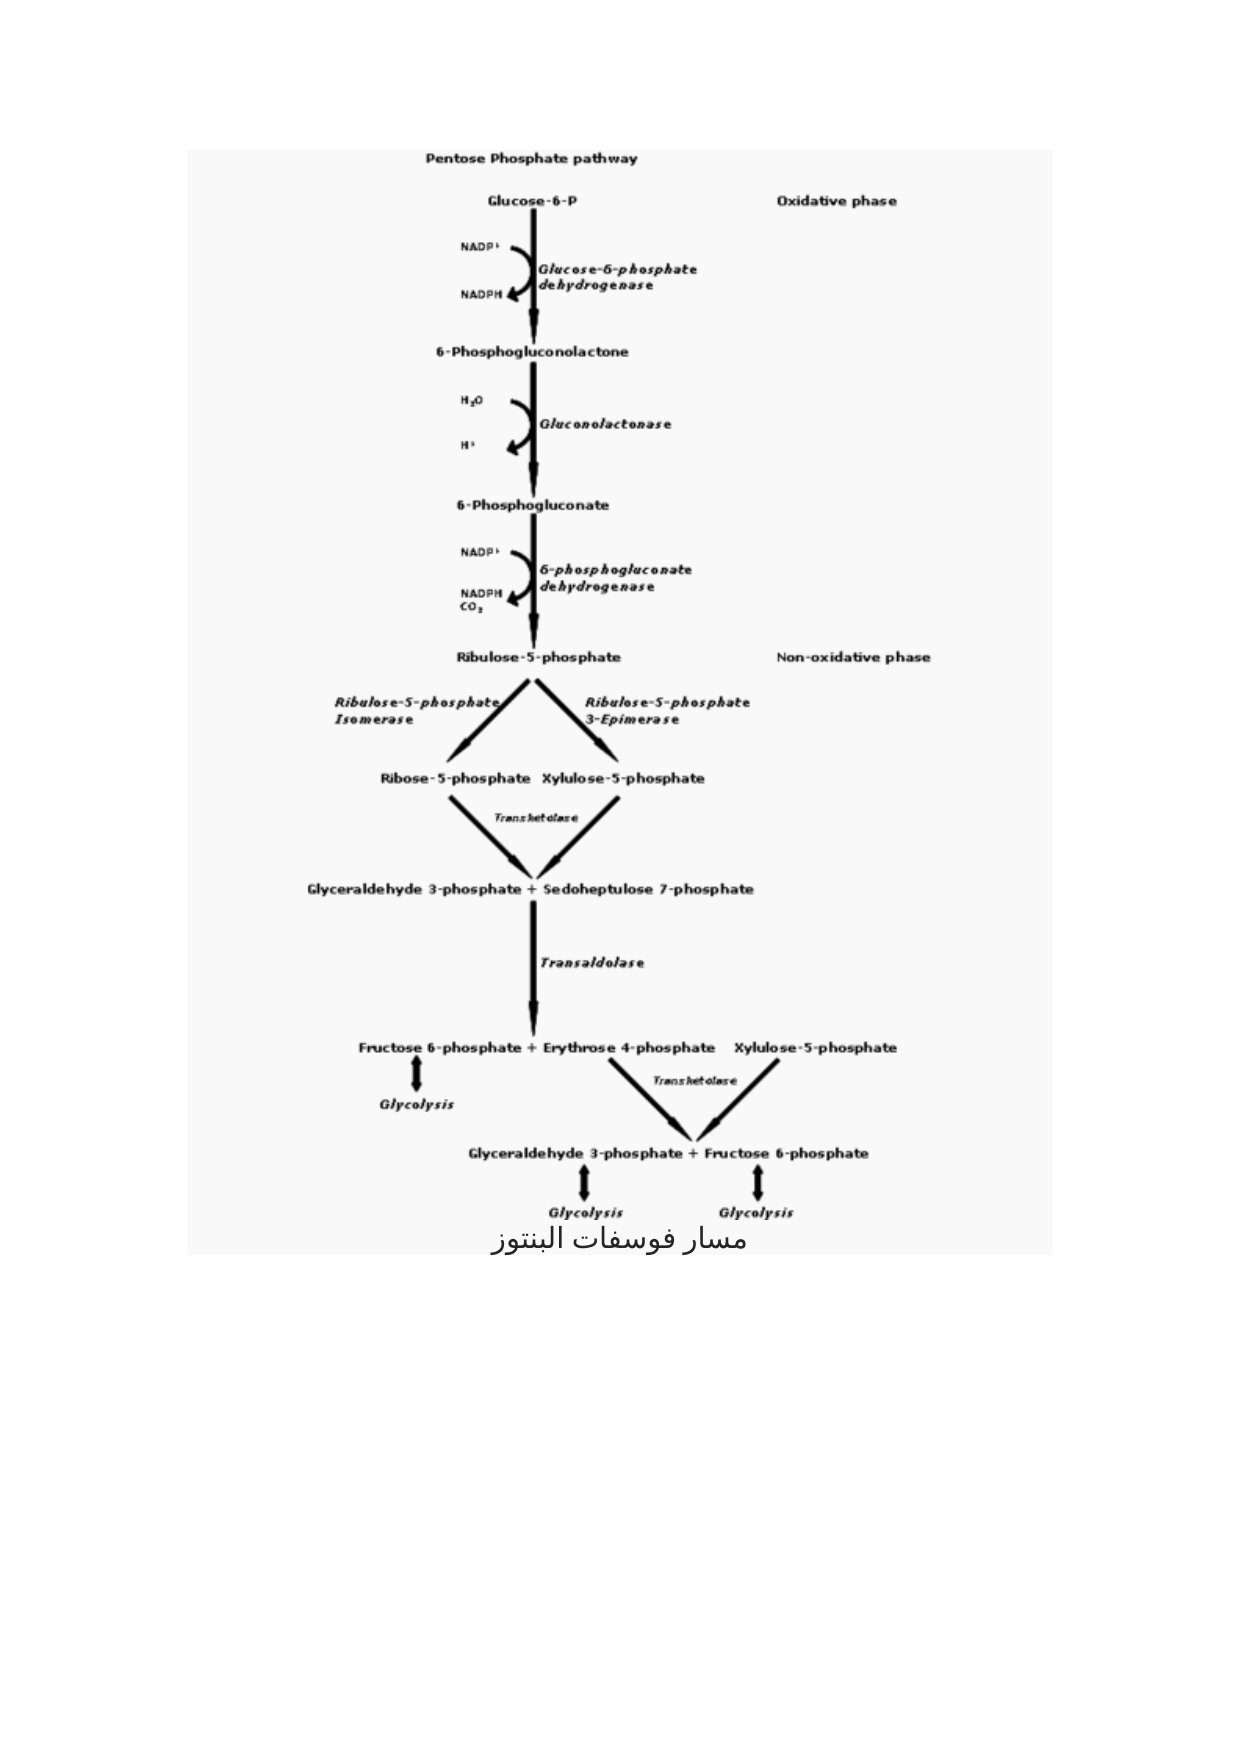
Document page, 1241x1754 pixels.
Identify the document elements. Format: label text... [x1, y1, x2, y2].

text مسار فوسفات البنتوز [187, 1220, 1053, 1255]
picture [307, 150, 933, 1220]
